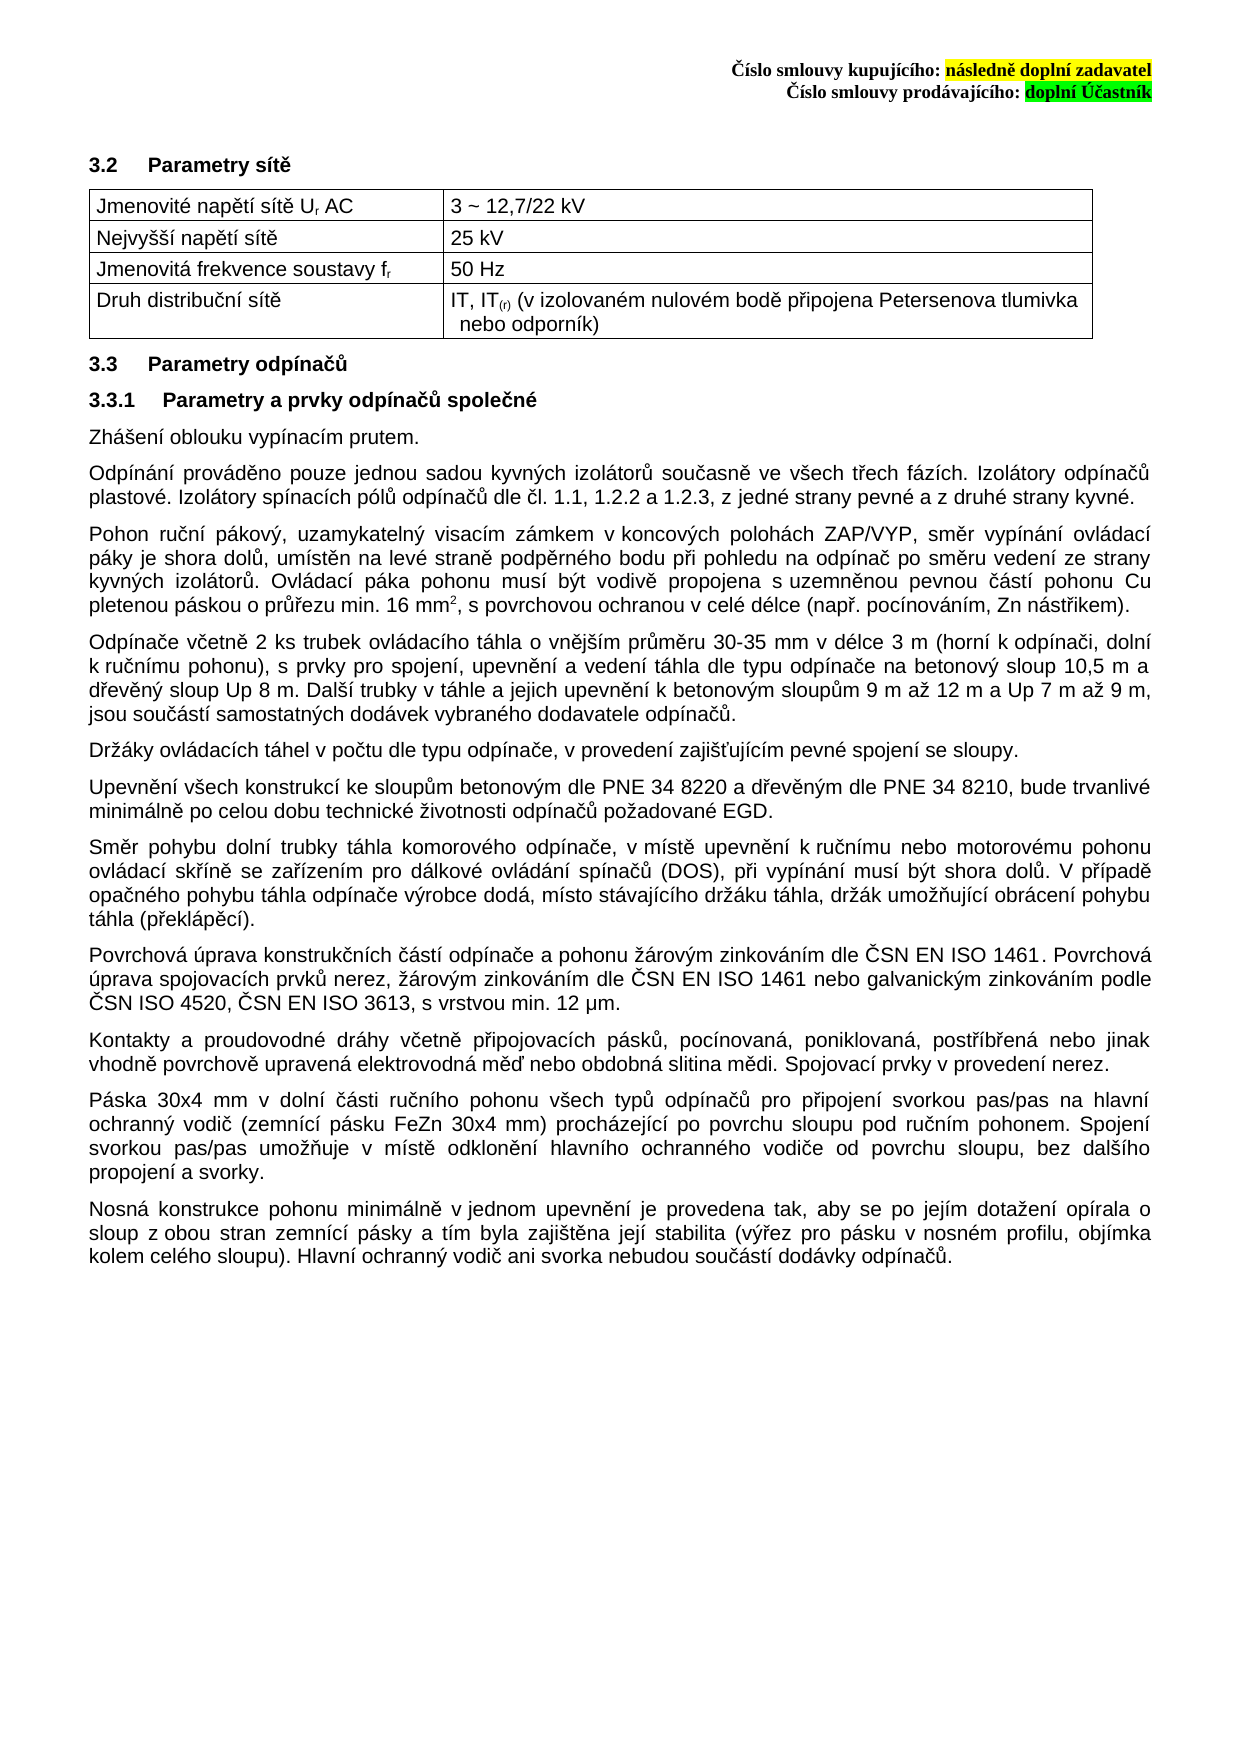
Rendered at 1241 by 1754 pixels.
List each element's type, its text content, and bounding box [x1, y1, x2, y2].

text Upevnění všech konstrukcí ke sloupům betonovým dle PNE 34 8220 a dřevěným dle PNE 34 8210, bude trvanlivé minimálně po celou dobu technické životnosti odpínačů požadované EGD. [89, 774, 1152, 822]
list Parametry odpínačů [89, 352, 1152, 376]
text Povrchová úprava konstrukčních částí odpínače a pohonu žárovým zinkováním dle ČSN EN ISO 1461. Povrchová úprava spojovacích prvků nerez, žárovým zinkováním dle ČSN EN ISO 1461 nebo galvanickým zinkováním podle ČSN ISO 4520, ČSN EN ISO 3613, s vrstvou min. 12 μm. [89, 943, 1152, 1015]
text Kontakty a proudovodné dráhy včetně připojovacích pásků, pocínovaná, poniklovaná, postříbřená nebo jinak vhodně povrchově upravená elektrovodná měď nebo obdobná slitina mědi. Spojovací prvky v provedení nerez. [89, 1028, 1152, 1076]
table_header Jmenovité napětí sítě Ur AC [90, 190, 443, 220]
table_cell IT, IT(r) (v izolovaném nulovém bodě připojena Petersenova tlumivka nebo odporník) [444, 284, 1092, 338]
list Parametry a prvky odpínačů společné [89, 388, 1152, 412]
text Směr pohybu dolní trubky táhla komorového odpínače, v místě upevnění k ručnímu nebo motorovému pohonu ovládací skříně se zařízením pro dálkové ovládání spínačů (DOS), při vypínání musí být shora dolů. V případě opačného pohybu táhla odpínače výrobce dodá, místo stávajícího držáku táhla, držák umožňující obrácení pohybu táhla (překlápěcí). [89, 835, 1152, 931]
text Odpínače včetně 2 ks trubek ovládacího táhla o vnějším průměru 30-35 mm v délce 3 m (horní k odpínači, dolní k ručnímu pohonu), s prvky pro spojení, upevnění a vedení táhla dle typu odpínače na betonový sloup 10,5 m a dřevěný sloup Up 8 m. Další trubky v táhle a jejich upevnění k betonovým sloupům 9 m až 12 m a Up 7 m až 9 m, jsou součástí samostatných dodávek vybraného dodavatele odpínačů. [89, 630, 1152, 726]
table_cell 25 kV [444, 221, 1092, 252]
text Pohon ruční pákový, uzamykatelný visacím zámkem v koncových polohách ZAP/VYP, směr vypínání ovládací páky je shora dolů, umístěn na levé straně podpěrného bodu při pohledu na odpínač po směru vedení ze strany kyvných izolátorů. Ovládací páka pohonu musí být vodivě propojena s uzemněnou pevnou částí pohonu Cu pletenou páskou o průřezu min. 16 mm2, s povrchovou ochranou v celé délce (např. pocínováním, Zn nástřikem). [89, 521, 1152, 617]
list Parametry sítě [89, 153, 1152, 177]
table_cell Nejvyšší napětí sítě [90, 221, 443, 252]
text Držáky ovládacích táhel v počtu dle typu odpínače, v provedení zajišťujícím pevné spojení se sloupy. [89, 738, 1152, 762]
table_cell Druh distribuční sítě [90, 284, 443, 338]
text Odpínání prováděno pouze jednou sadou kyvných izolátorů současně ve všech třech fázích. Izolátory odpínačů plastové. Izolátory spínacích pólů odpínačů dle čl. 1.1, 1.2.2 a 1.2.3, z jedné strany pevné a z druhé strany kyvné. [89, 461, 1152, 509]
text Páska 30x4 mm v dolní části ručního pohonu všech typů odpínačů pro připojení svorkou pas/pas na hlavní ochranný vodič (zemnící pásku FeZn 30x4 mm) procházející po povrchu sloupu pod ručním pohonem. Spojení svorkou pas/pas umožňuje v místě odklonění hlavního ochranného vodiče od povrchu sloupu, bez dalšího propojení a svorky. [89, 1088, 1152, 1184]
table_cell Jmenovitá frekvence soustavy fr [90, 253, 443, 283]
table_cell 50 Hz [444, 253, 1092, 283]
text Zhášení oblouku vypínacím prutem. [89, 424, 1152, 448]
table_header 3 ~ 12,7/22 kV [444, 190, 1092, 220]
text Nosná konstrukce pohonu minimálně v jednom upevnění je provedena tak, aby se po jejím dotažení opírala o sloup z obou stran zemnící pásky a tím byla zajištěna její stabilita (výřez pro pásku v nosném profilu, objímka kolem celého sloupu). Hlavní ochranný vodič ani svorka nebudou součástí dodávky odpínačů. [89, 1196, 1152, 1268]
